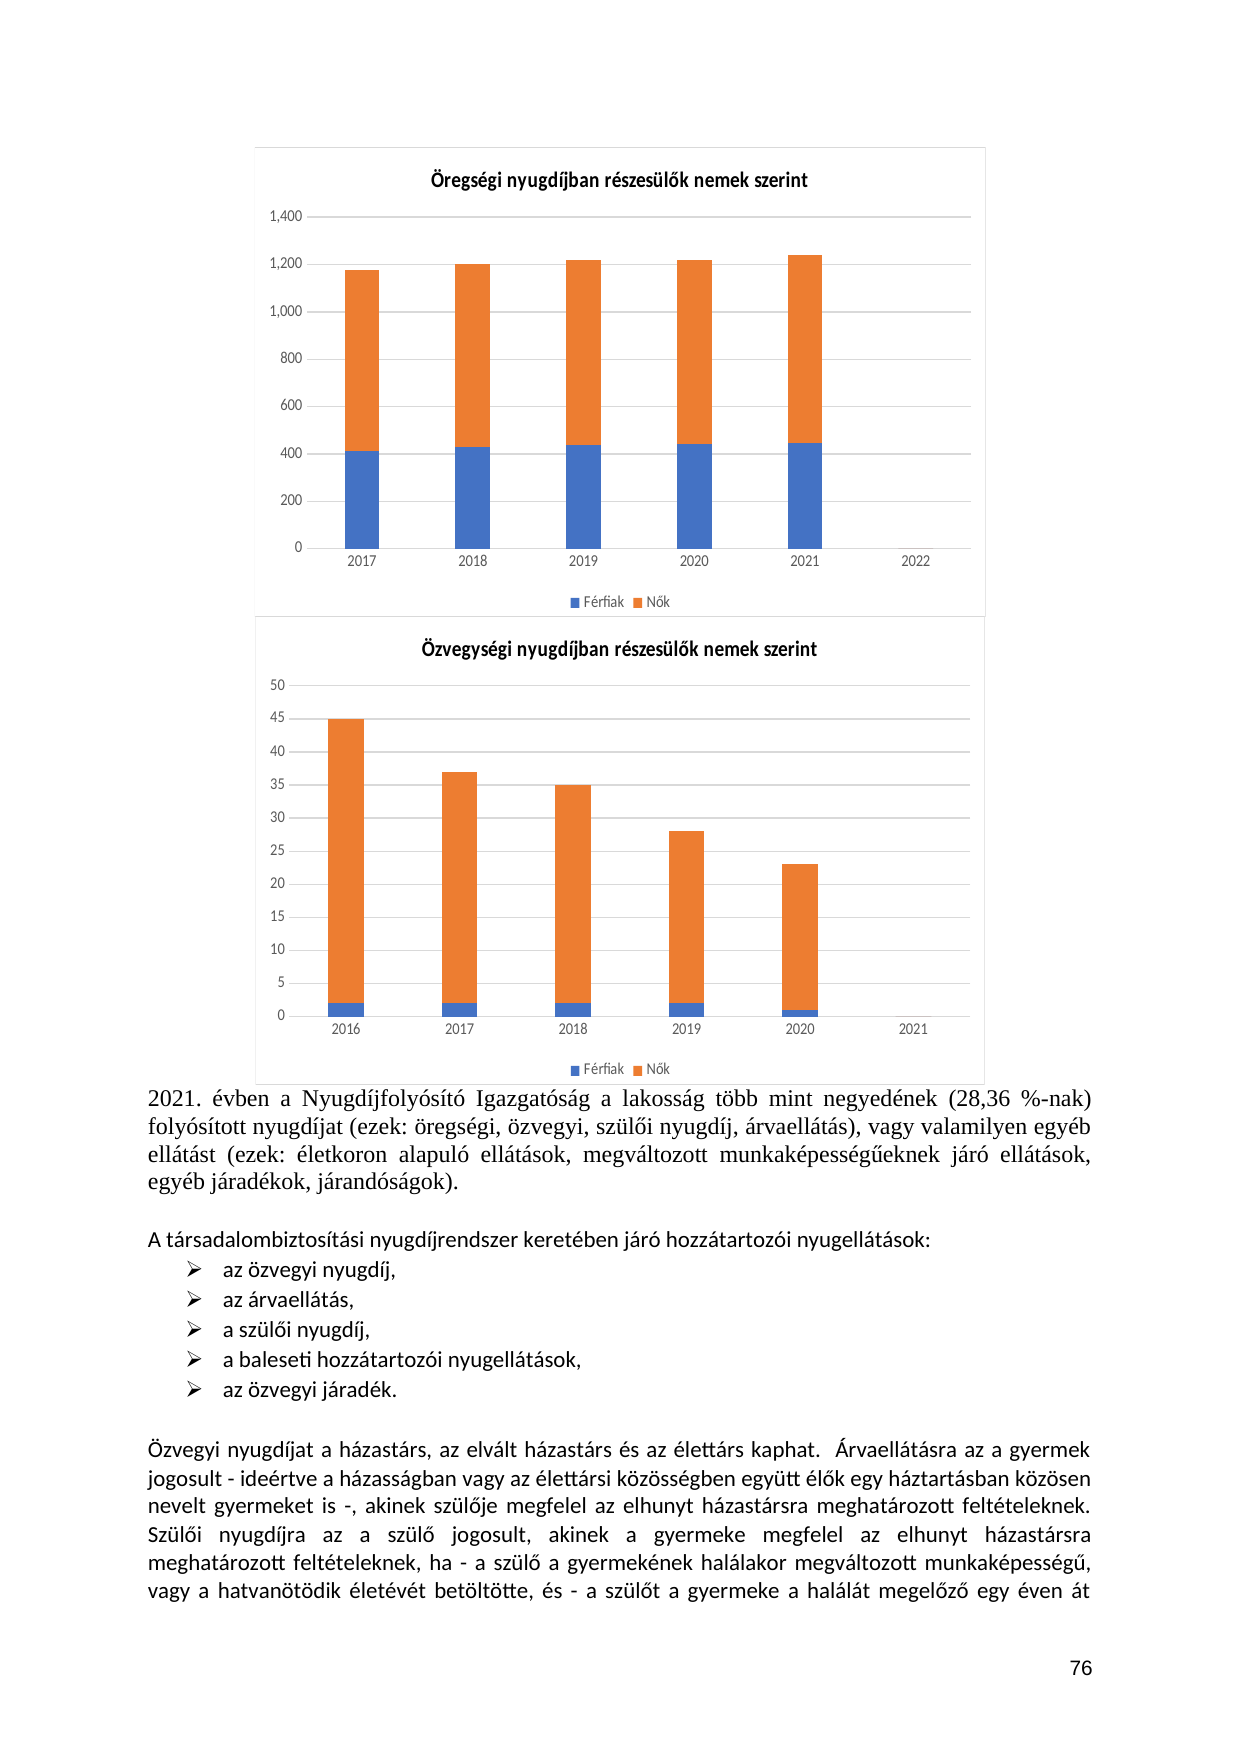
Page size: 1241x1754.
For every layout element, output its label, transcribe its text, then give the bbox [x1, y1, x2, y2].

list az árvaellátás, [185, 1285, 1093, 1313]
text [148, 1436, 1093, 1604]
list a baleseti hozzátartozói nyugellátások, [185, 1345, 1093, 1373]
text A társadalombiztosítási nyugdíjrendszer keretében járó hozzátartozói nyugellátások: [148, 1225, 1093, 1253]
list az özvegyi járadék. [185, 1375, 1093, 1403]
text 2021. évben a Nyugdíjfolyósító Igazgatóság a lakosság több mint negyedének (28,36 %-nak) folyósított nyugdíjat (ezek: öregségi, özvegyi, szülői nyugdíj, árvaellátás), vagy valamilyen egyéb ellátást (ezek: életkoron alapuló ellátások, megváltozott munkaképességűeknek járó ellátások, egyéb járadékok, járandóságok). [148, 1084, 1093, 1195]
list az özvegyi nyugdíj, [185, 1255, 1093, 1283]
list a szülői nyugdíj, [185, 1315, 1093, 1343]
